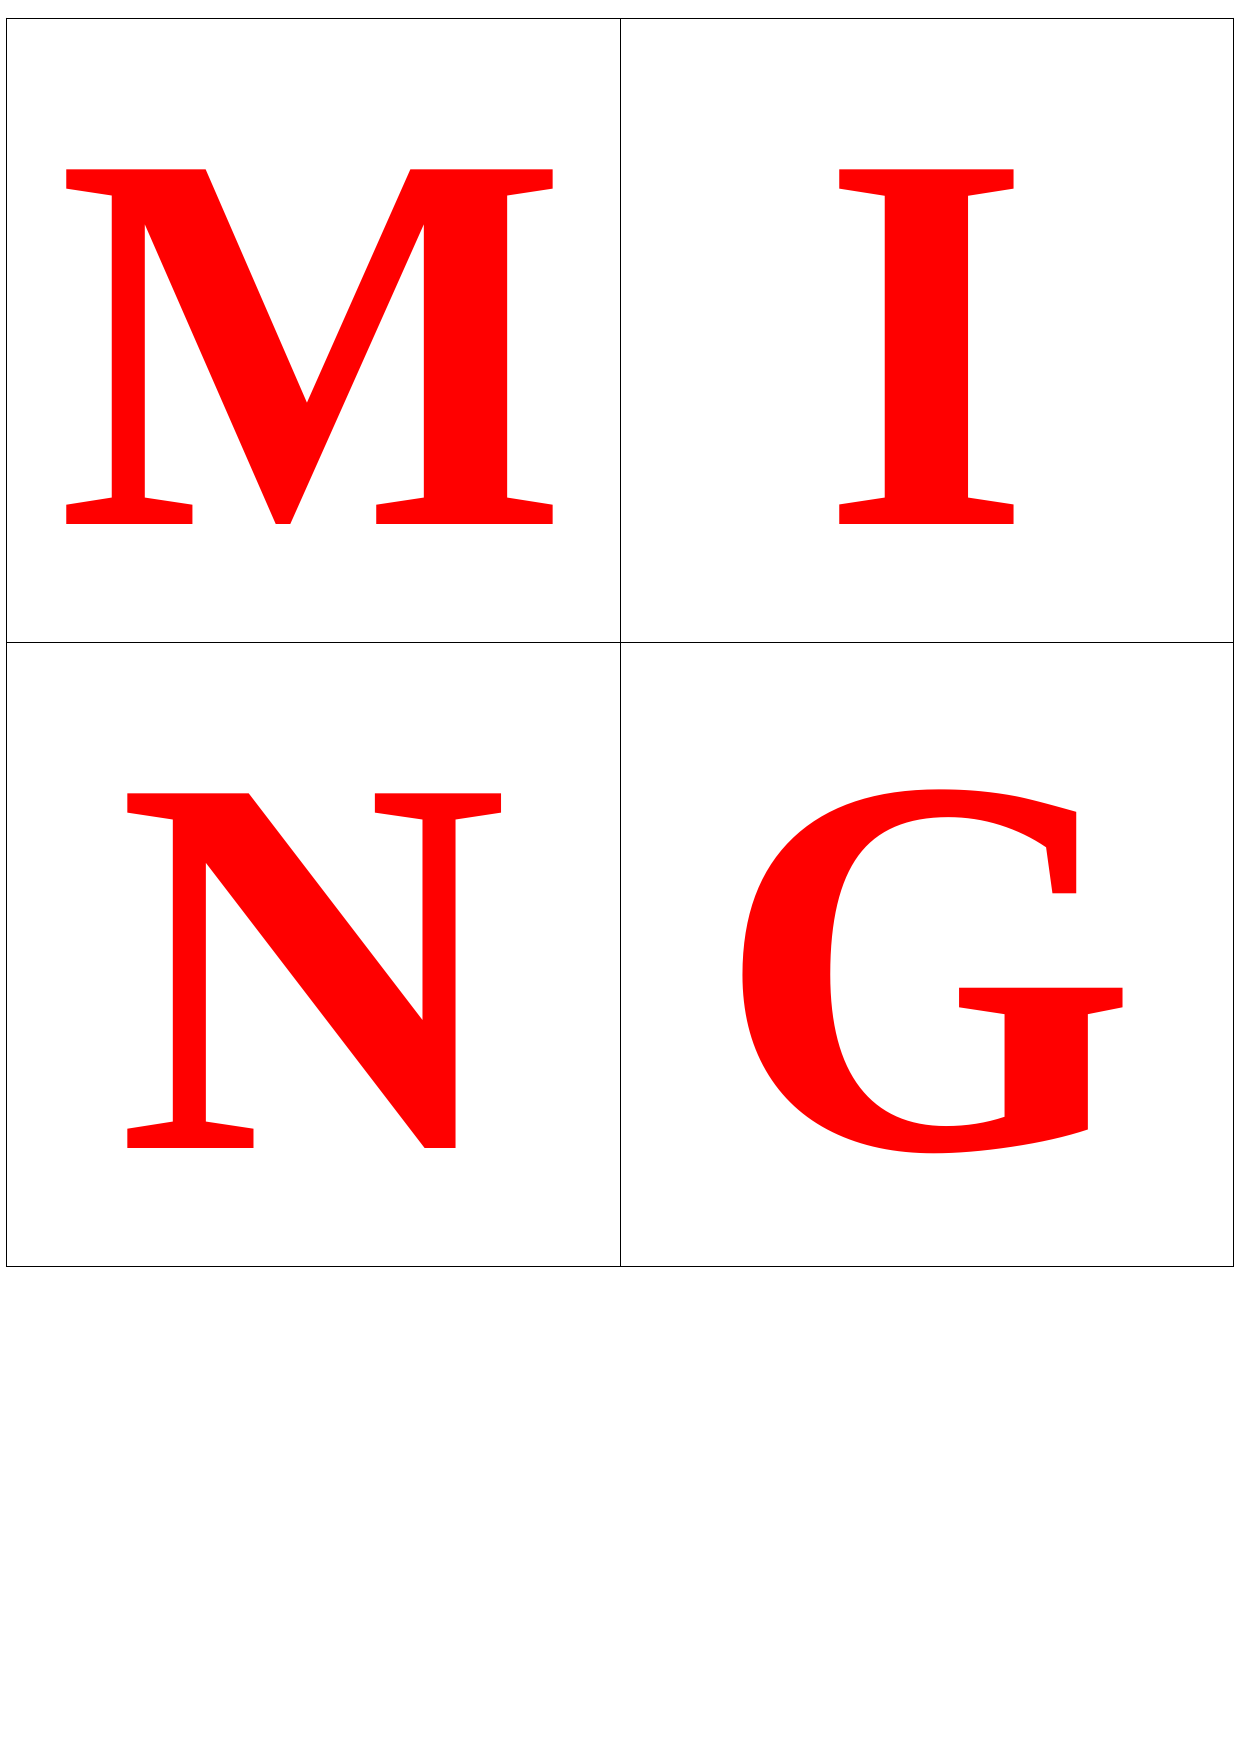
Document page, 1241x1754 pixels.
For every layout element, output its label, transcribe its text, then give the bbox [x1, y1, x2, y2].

table_cell G [621, 643, 1233, 1266]
table_cell M [7, 19, 620, 642]
table_cell I [621, 19, 1233, 642]
table_cell N [7, 643, 620, 1266]
